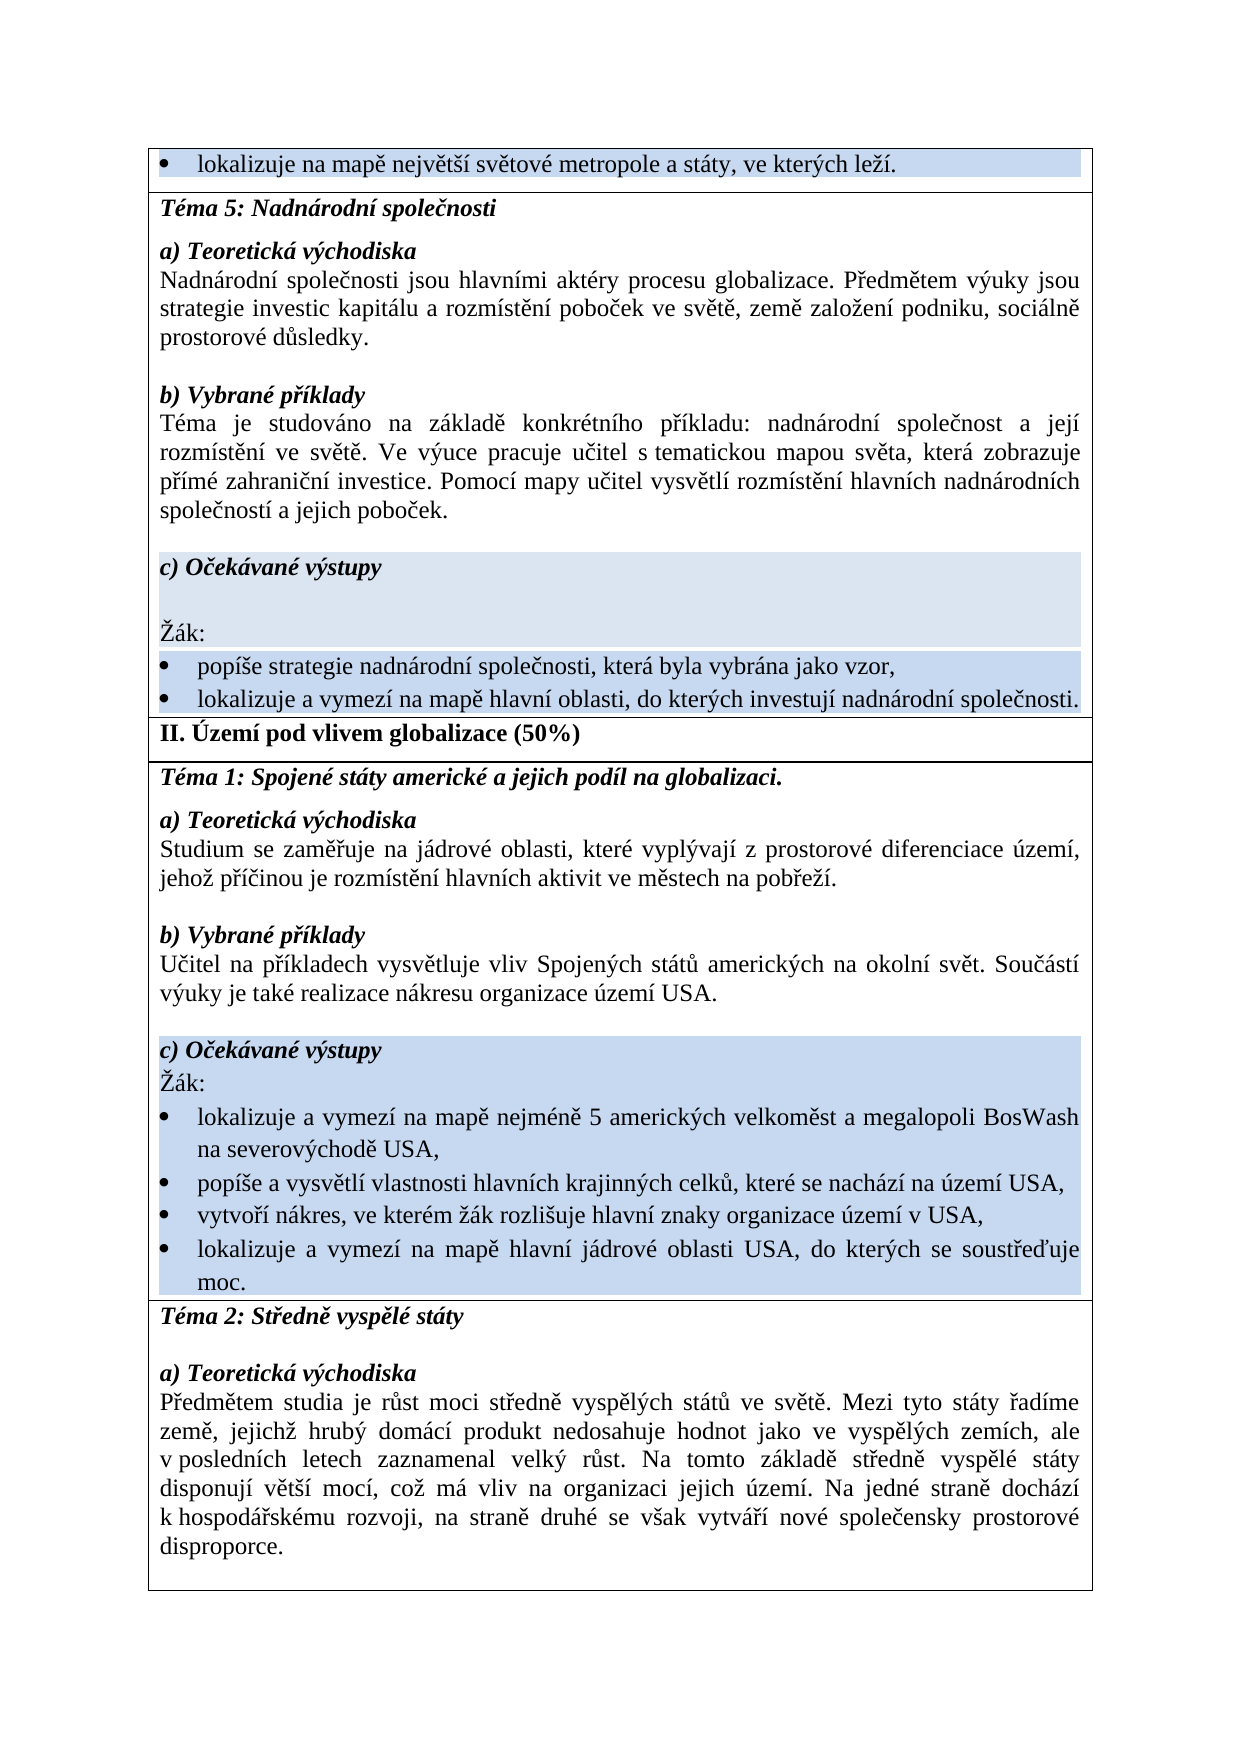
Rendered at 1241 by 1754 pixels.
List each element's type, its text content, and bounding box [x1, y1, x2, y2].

table_cell II. Území pod vlivem globalizace (50%) [149, 718, 1092, 761]
table_cell Téma 5: Nadnárodní společnosti a) Teoretická východiska Nadnárodní společnosti jsou hlavními aktéry procesu globalizace. Předmětem výuky jsou strategie investic kapitálu a rozmístění poboček ve světě, země založení podniku, sociálně prostorové důsledky. b) Vybrané příklady Téma je studováno na základě konkrétního příkladu: nadnárodní společnost a její rozmístění ve světě. Ve výuce pracuje učitel s tematickou mapou světa, která zobrazuje přímé zahraniční investice. Pomocí mapy učitel vysvětlí rozmístění hlavních nadnárodních společností a jejich poboček. c) Očekávané výstupy Žák: popíše strategie nadnárodní společnosti, která byla vybrána jako vzor, lokalizuje a vymezí na mapě hlavní oblasti, do kterých investují nadnárodní společnosti. [149, 193, 1092, 717]
table_cell Téma 1: Spojené státy americké a jejich podíl na globalizaci. a) Teoretická východiska Studium se zaměřuje na jádrové oblasti, které vyplývají z prostorové diferenciace území, jehož příčinou je rozmístění hlavních aktivit ve městech na pobřeží. b) Vybrané příklady Učitel na příkladech vysvětluje vliv Spojených států amerických na okolní svět. Součástí výuky je také realizace nákresu organizace území USA. c) Očekávané výstupy Žák: lokalizuje a vymezí na mapě nejméně 5 amerických velkoměst a megalopoli BosWash na severovýchodě USA, popíše a vysvětlí vlastnosti hlavních krajinných celků, které se nachází na území USA, vytvoří nákres, ve kterém žák rozlišuje hlavní znaky organizace území v USA, lokalizuje a vymezí na mapě hlavní jádrové oblasti USA, do kterých se soustřeďuje moc. [149, 763, 1092, 1300]
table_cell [149, 149, 1092, 192]
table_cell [149, 1301, 1092, 1590]
